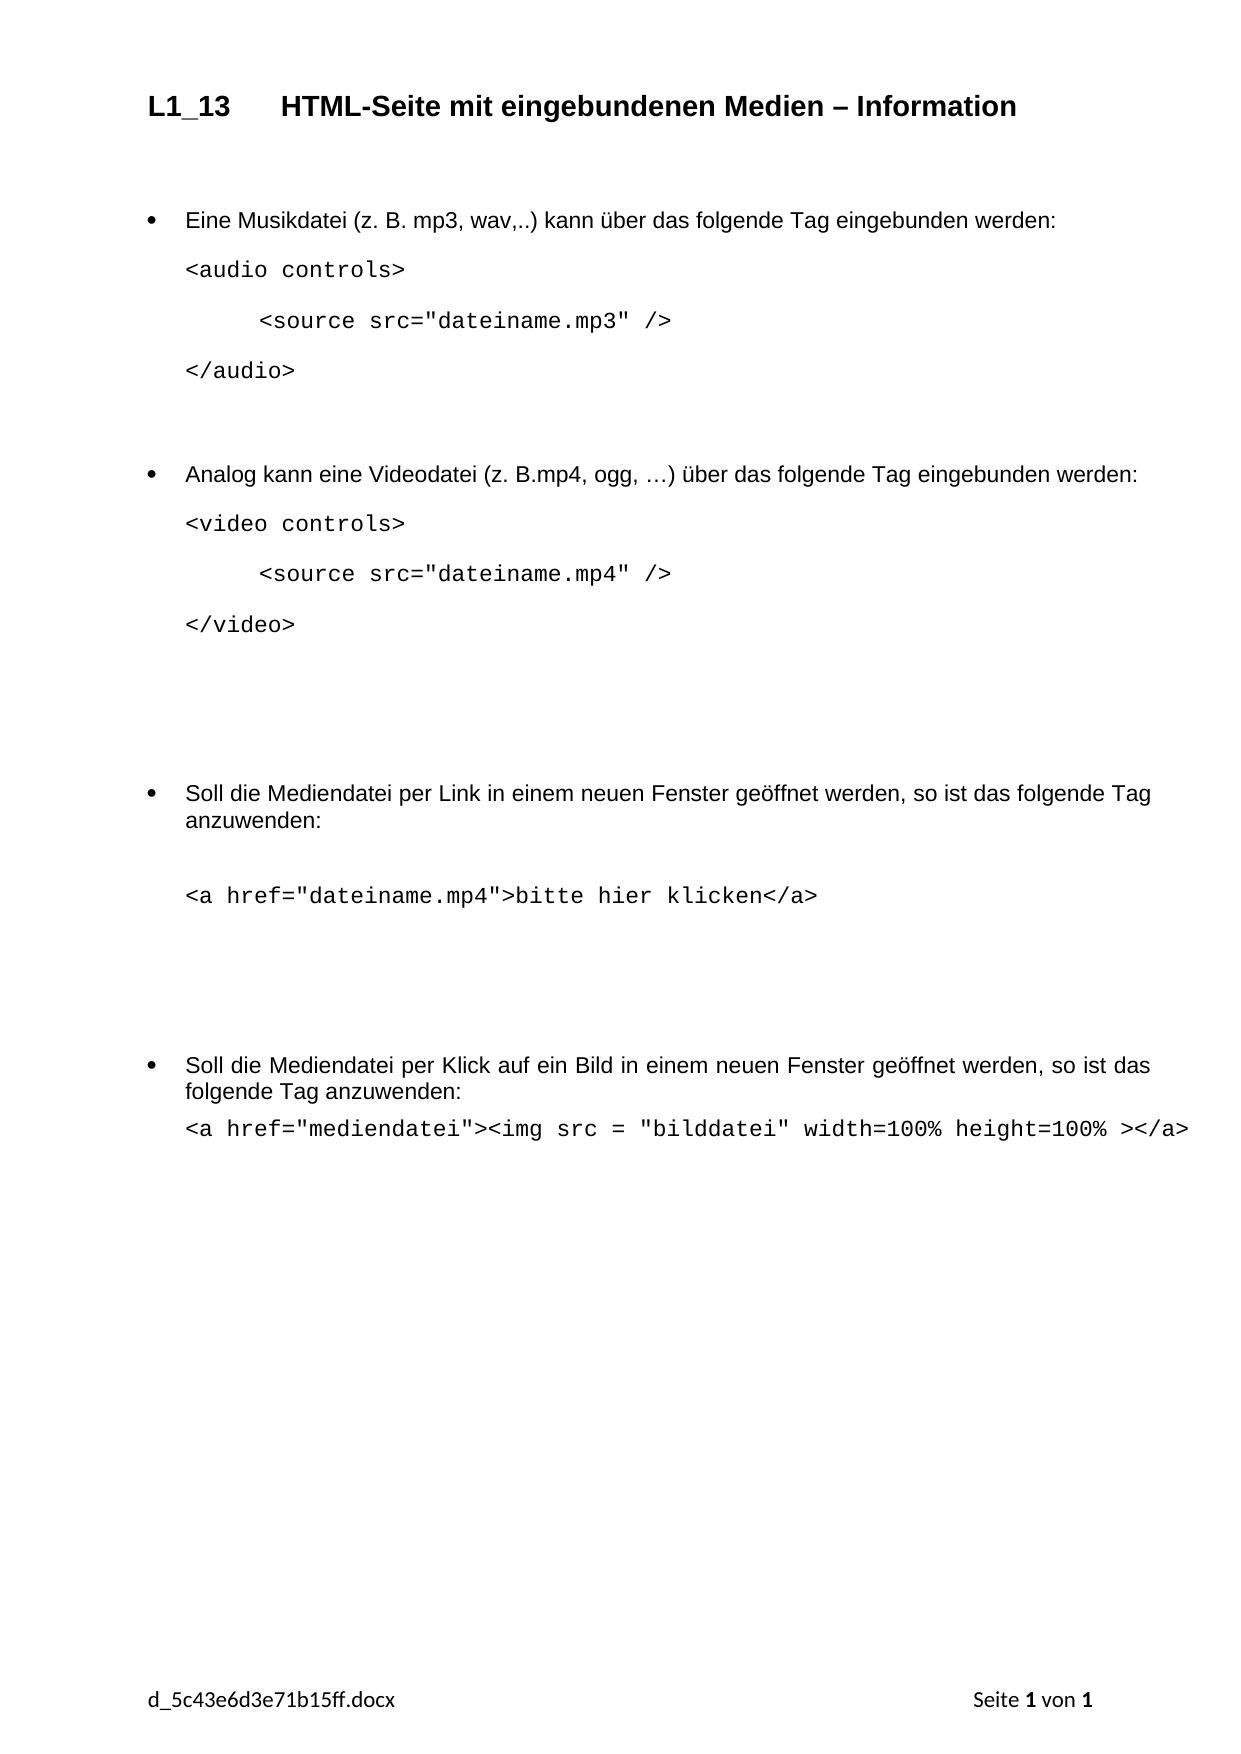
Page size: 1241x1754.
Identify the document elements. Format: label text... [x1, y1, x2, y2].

list Eine Musikdatei (z. B. mp3, wav,..) kann über das folgende Tag eingebunden werden: [148, 207, 1152, 234]
text <source src="dateiname.mp3" /> [185, 309, 1152, 335]
list Soll die Mediendatei per Link in einem neuen Fenster geöffnet werden, so ist das folgende Tag anzuwenden: [148, 780, 1152, 833]
text </video> [185, 613, 1152, 639]
text L1_13 HTML-Seite mit eingebundenen Medien – Information [148, 89, 1152, 122]
text <audio controls> [185, 258, 1152, 284]
list Analog kann eine Videodatei (z. B.mp4, ogg, …) über das folgende Tag eingebunden werden: [148, 461, 1152, 487]
text </audio> [185, 360, 1152, 386]
text <a href="dateiname.mp4">bitte hier klicken</a> [185, 884, 1152, 910]
text <source src="dateiname.mp4" /> [259, 563, 1152, 588]
text <a href="mediendatei"><img src = "bilddatei" width=100% height=100% ></a> [185, 1117, 1196, 1143]
text <video controls> [185, 512, 1152, 538]
list Soll die Mediendatei per Klick auf ein Bild in einem neuen Fenster geöffnet werden, so ist das folgende Tag anzuwenden: [148, 1052, 1152, 1104]
